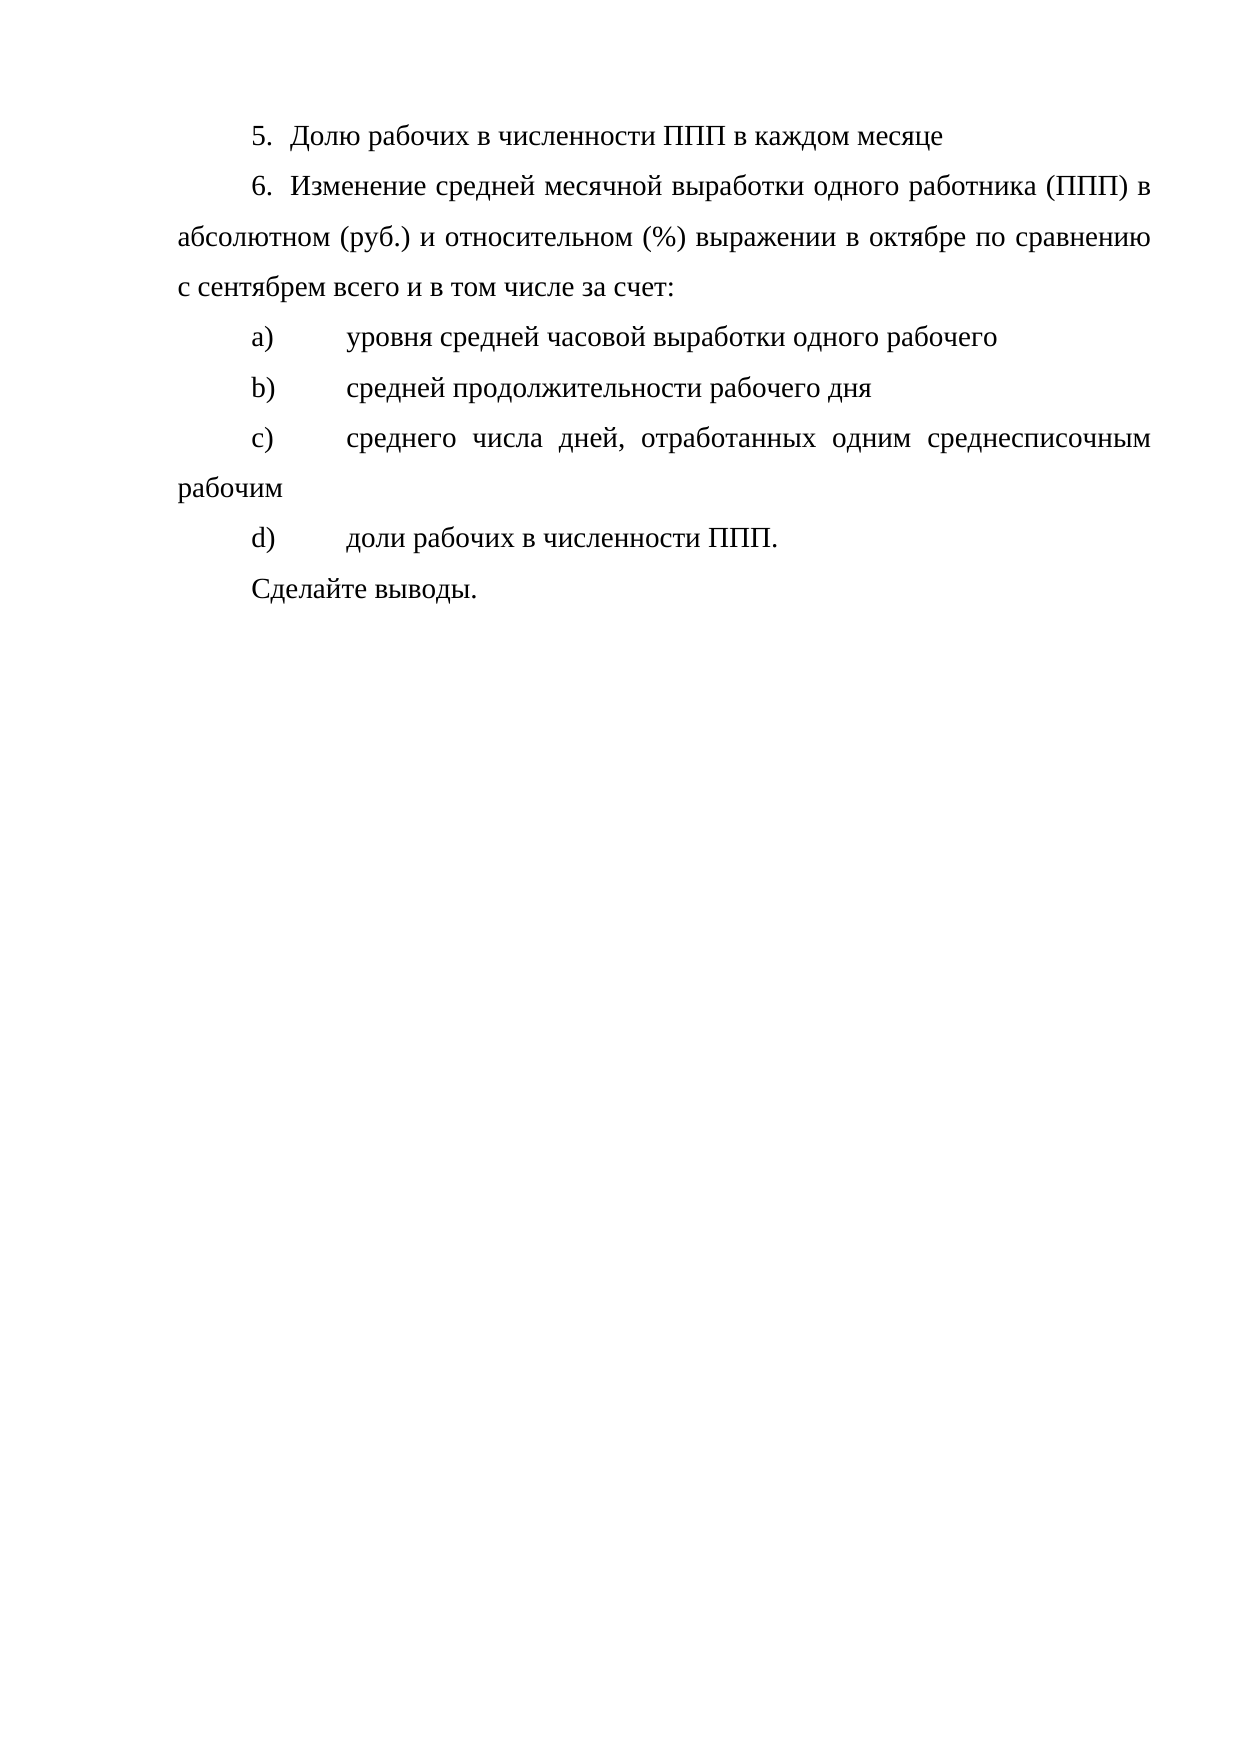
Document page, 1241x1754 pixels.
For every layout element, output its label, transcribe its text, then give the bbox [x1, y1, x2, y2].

list средней продолжительности рабочего дня [177, 370, 1152, 403]
list среднего числа дней, отработанных одним среднесписочным рабочим [177, 420, 1152, 504]
text Сделайте выводы. [177, 571, 1152, 604]
list Долю рабочих в численности ППП в каждом месяце [177, 118, 1152, 152]
list Изменение средней месячной выработки одного работника (ППП) в абсолютном (руб.) и относительном (%) выражении в октябре по сравнению с сентябрем всего и в том числе за счет: [177, 168, 1152, 303]
list уровня средней часовой выработки одного рабочего [177, 319, 1152, 353]
list доли рабочих в численности ППП. [177, 521, 1152, 554]
